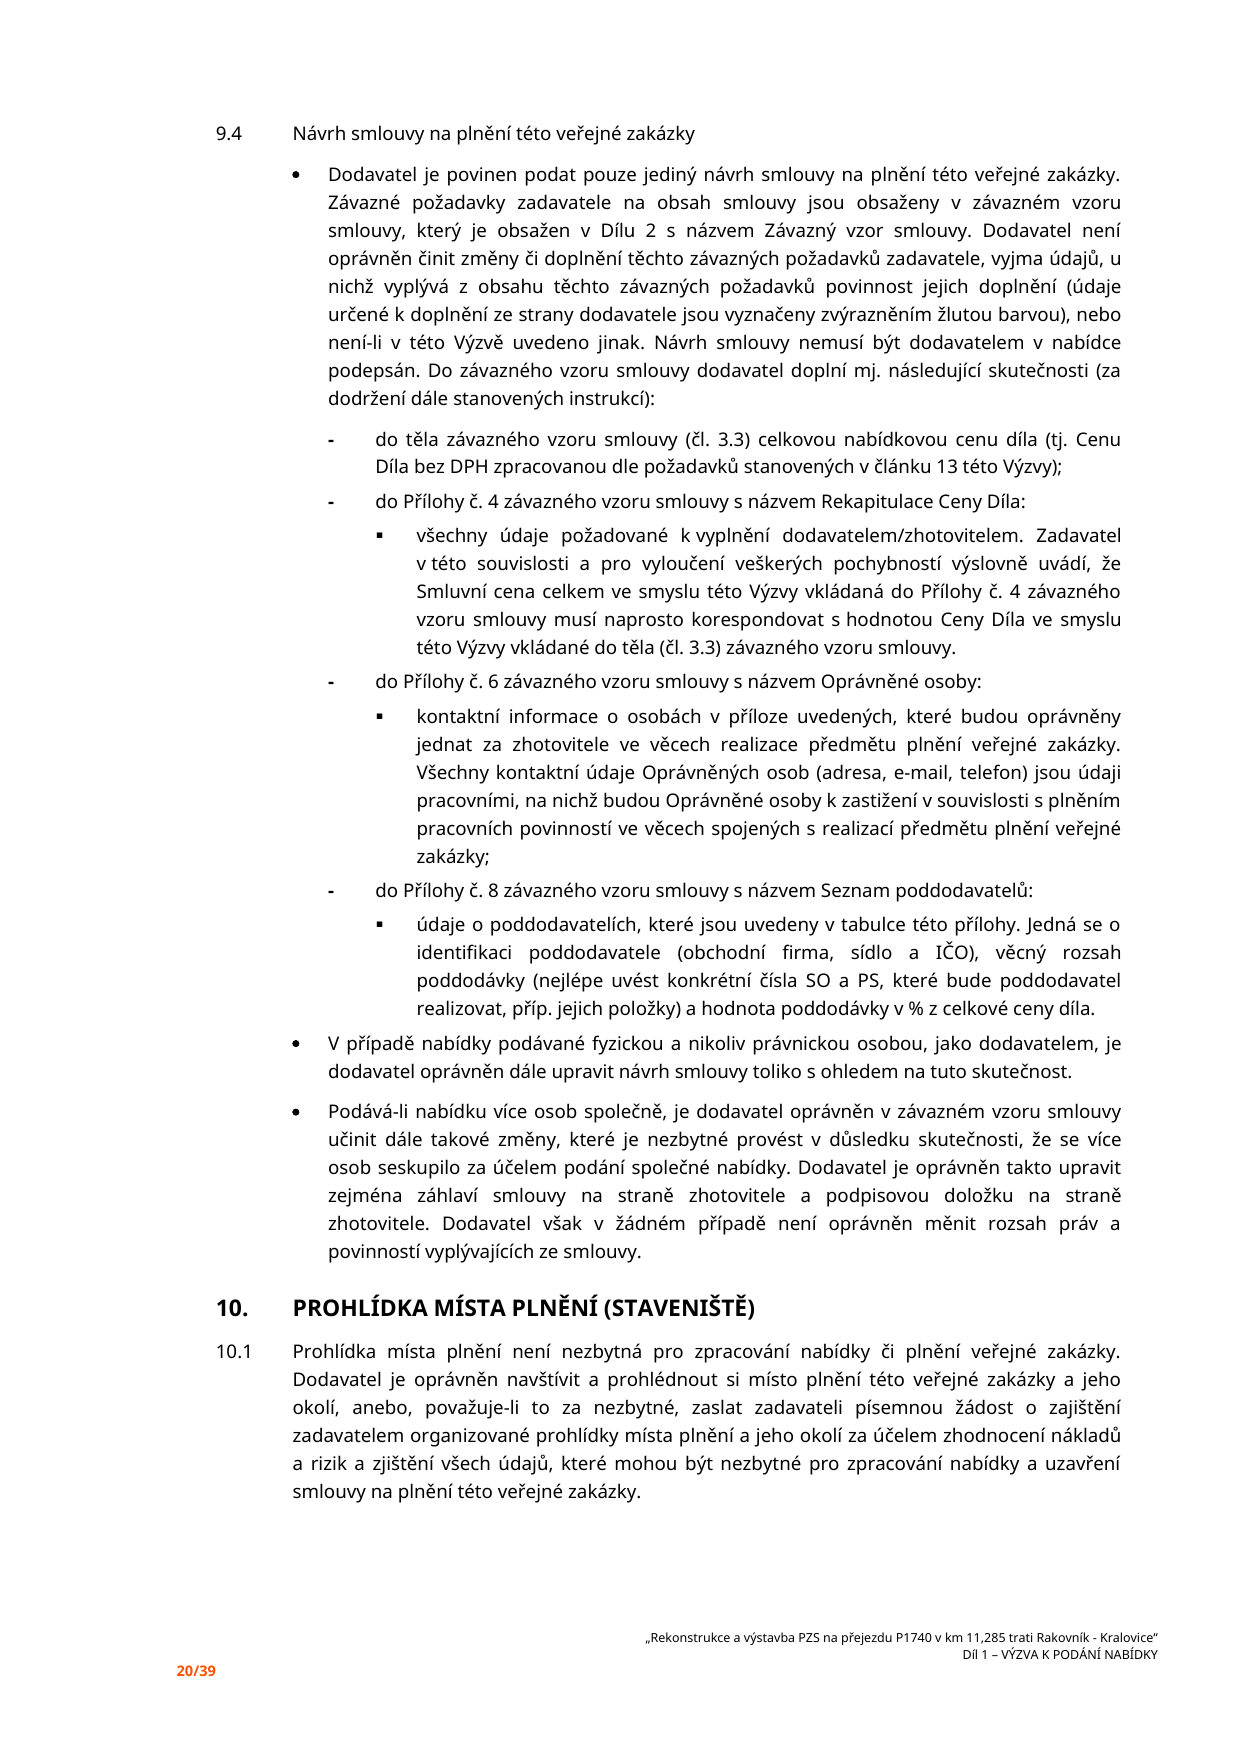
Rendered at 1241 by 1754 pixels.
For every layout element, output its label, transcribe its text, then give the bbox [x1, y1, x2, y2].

text do Přílohy č. 8 závazného vzoru smlouvy s názvem Seznam poddodavatelů: [328, 877, 1122, 903]
text Dodavatel je povinen podat pouze jediný návrh smlouvy na plnění této veřejné zakázky. Závazné požadavky zadavatele na obsah smlouvy jsou obsaženy v závazném vzoru smlouvy, který je obsažen v Dílu 2 s názvem Závazný vzor smlouvy. Dodavatel není oprávněn činit změny či doplnění těchto závazných požadavků zadavatele, vyjma údajů, u nichž vyplývá z obsahu těchto závazných požadavků povinnost jejich doplnění (údaje určené k doplnění ze strany dodavatele jsou vyznačeny zvýrazněním žlutou barvou), nebo není-li v této Výzvě uvedeno jinak. Návrh smlouvy nemusí být dodavatelem v nabídce podepsán. Do závazného vzoru smlouvy dodavatel doplní mj. následující skutečnosti (za dodržení dále stanovených instrukcí): [292, 161, 1122, 411]
text Prohlídka místa plnění není nezbytná pro zpracování nabídky či plnění veřejné zakázky. Dodavatel je oprávněn navštívit a prohlédnout si místo plnění této veřejné zakázky a jeho okolí, anebo, považuje-li to za nezbytné, zaslat zadavateli písemnou žádost o zajištění zadavatelem organizované prohlídky místa plnění a jeho okolí za účelem zhodnocení nákladů a rizik a zjištění všech údajů, které mohou být nezbytné pro zpracování nabídky a uzavření smlouvy na plnění této veřejné zakázky. [216, 1338, 1122, 1504]
text PROHLÍDKA MÍSTA PLNĚNÍ (STAVENIŠTĚ) [216, 1292, 1122, 1323]
text V případě nabídky podávané fyzickou a nikoliv právnickou osobou, jako dodavatelem, je dodavatel oprávněn dále upravit návrh smlouvy toliko s ohledem na tuto skutečnost. [292, 1030, 1122, 1083]
text do Přílohy č. 6 závazného vzoru smlouvy s názvem Oprávněné osoby: [328, 669, 1122, 694]
text všechny údaje požadované k vyplnění dodavatelem/zhotovitelem. Zadavatel v této souvislosti a pro vyloučení veškerých pochybností výslovně uvádí, že Smluvní cena celkem ve smyslu této Výzvy vkládaná do Přílohy č. 4 závazného vzoru smlouvy musí naprosto korespondovat s hodnotou Ceny Díla ve smyslu této Výzvy vkládané do těla (čl. 3.3) závazného vzoru smlouvy. [375, 522, 1122, 660]
text Návrh smlouvy na plnění této veřejné zakázky [216, 121, 1122, 146]
text do těla závazného vzoru smlouvy (čl. 3.3) celkovou nabídkovou cenu díla (tj. Cenu Díla bez DPH zpracovanou dle požadavků stanovených v článku 13 této Výzvy); [328, 426, 1122, 479]
text kontaktní informace o osobách v příloze uvedených, které budou oprávněny jednat za zhotovitele ve věcech realizace předmětu plnění veřejné zakázky. Všechny kontaktní údaje Oprávněných osob (adresa, e-mail, telefon) jsou údaji pracovními, na nichž budou Oprávněné osoby k zastižení v souvislosti s plněním pracovních povinností ve věcech spojených s realizací předmětu plnění veřejné zakázky; [375, 703, 1122, 869]
text do Přílohy č. 4 závazného vzoru smlouvy s názvem Rekapitulace Ceny Díla: [328, 488, 1122, 514]
text Podává-li nabídku více osob společně, je dodavatel oprávněn v závazném vzoru smlouvy učinit dále takové změny, které je nezbytné provést v důsledku skutečnosti, že se více osob seskupilo za účelem podání společné nabídky. Dodavatel je oprávněn takto upravit zejména záhlaví smlouvy na straně zhotovitele a podpisovou doložku na straně zhotovitele. Dodavatel však v žádném případě není oprávněn měnit rozsah práv a povinností vyplývajících ze smlouvy. [292, 1098, 1122, 1264]
text údaje o poddodavatelích, které jsou uvedeny v tabulce této přílohy. Jedná se o identifikaci poddodavatele (obchodní firma, sídlo a IČO), věcný rozsah poddodávky (nejlépe uvést konkrétní čísla SO a PS, které bude poddodavatel realizovat, příp. jejich položky) a hodnota poddodávky v % z celkové ceny díla. [375, 912, 1122, 1021]
